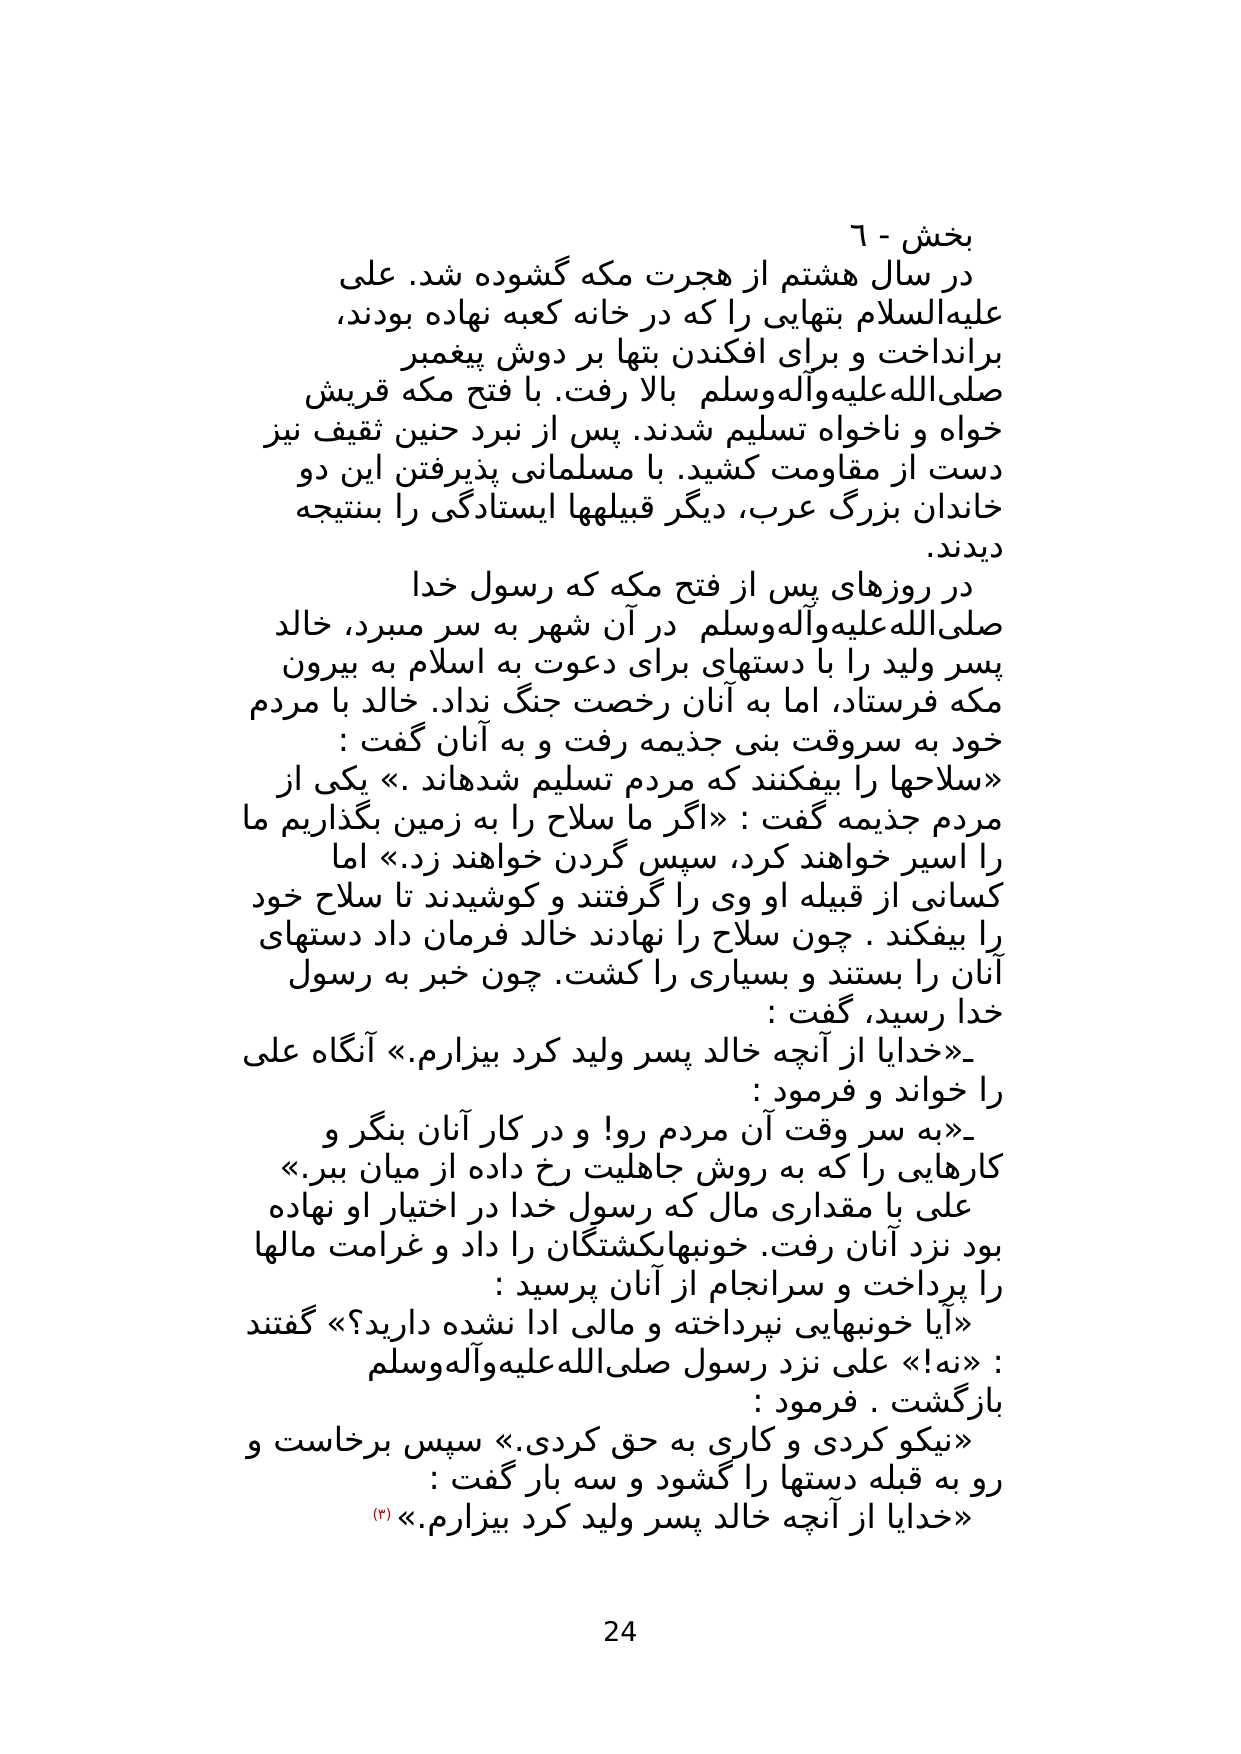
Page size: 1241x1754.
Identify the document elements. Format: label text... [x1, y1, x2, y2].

text «نيكو كردى و كارى به حق كردى.» سپس برخاست و رو به قبله دست‏ها را گشود و سه بار گفت : [236, 1420, 1004, 1498]
text على با مقدارى مال كه رسول خدا در اختيار او نهاده بود نزد آنان رفت. خون‏بهاى‏كشتگان را داد و غرامت مال‏ها را پرداخت و سرانجام از آنان پرسيد : [236, 1187, 1004, 1303]
text «خدايا از آنچه خالد پسر وليد كرد بيزارم.» (٣) [236, 1498, 1004, 1537]
text بخش - ٦ [236, 216, 1004, 254]
text ـ«خدايا از آنچه خالد پسر وليد كرد بيزارم.» آنگاه على را خواند و فرمود : [236, 1031, 1004, 1109]
text «آيا خونبهايى نپرداخته و مالى ادا نشده داريد؟» گفتند : «نه!» على نزد رسول صلى‌الله‌عليه‌وآله‌وسلم بازگشت . فرمود : [236, 1303, 1004, 1420]
text ـ«به سر وقت آن مردم رو! و در كار آنان بنگر و كارهايى را كه به روش جاهليت رخ داده از ميان ببر.» [236, 1109, 1004, 1187]
text در روزهاى پس از فتح مكه كه رسول خدا صلى‌الله‌عليه‌وآله‌وسلم در آن شهر به سر مى‏برد، خالد پسر وليد را با دسته‏اى براى دعوت به اسلام به بيرون مكه فرستاد، اما به آنان رخصت جنگ نداد. خالد با مردم خود به سروقت بنى جذيمه رفت و به آنان گفت : «سلاح‏ها را بيفكنند كه مردم تسليم شده‏اند .» يكى از مردم جذيمه گفت : «اگر ما سلاح را به زمين بگذاريم ما را اسير خواهند كرد، سپس گردن خواهند زد.» اما كسانى از قبيله او وى را گرفتند و كوشيدند تا سلاح خود را بيفكند . چون سلاح را نهادند خالد فرمان داد دست‏هاى آنان را بستند و بسيارى را كشت. چون خبر به رسول خدا رسيد، گفت : [236, 565, 1004, 1031]
text در سال هشتم از هجرت مكه گشوده شد. على عليه‌السلام بت‏هايى را كه در خانه كعبه نهاده بودند، برانداخت و براى افكندن بت‏ها بر دوش پيغمبر صلى‌الله‌عليه‌وآله‌وسلم بالا رفت. با فتح مكه قريش خواه و ناخواه تسليم شدند. پس از نبرد حنين ثقيف نيز دست از مقاومت كشيد. با مسلمانى پذيرفتن اين دو خاندان بزرگ عرب، ديگر قبيله‏ها ايستادگى را بى‏نتيجه ديدند. [236, 254, 1004, 565]
